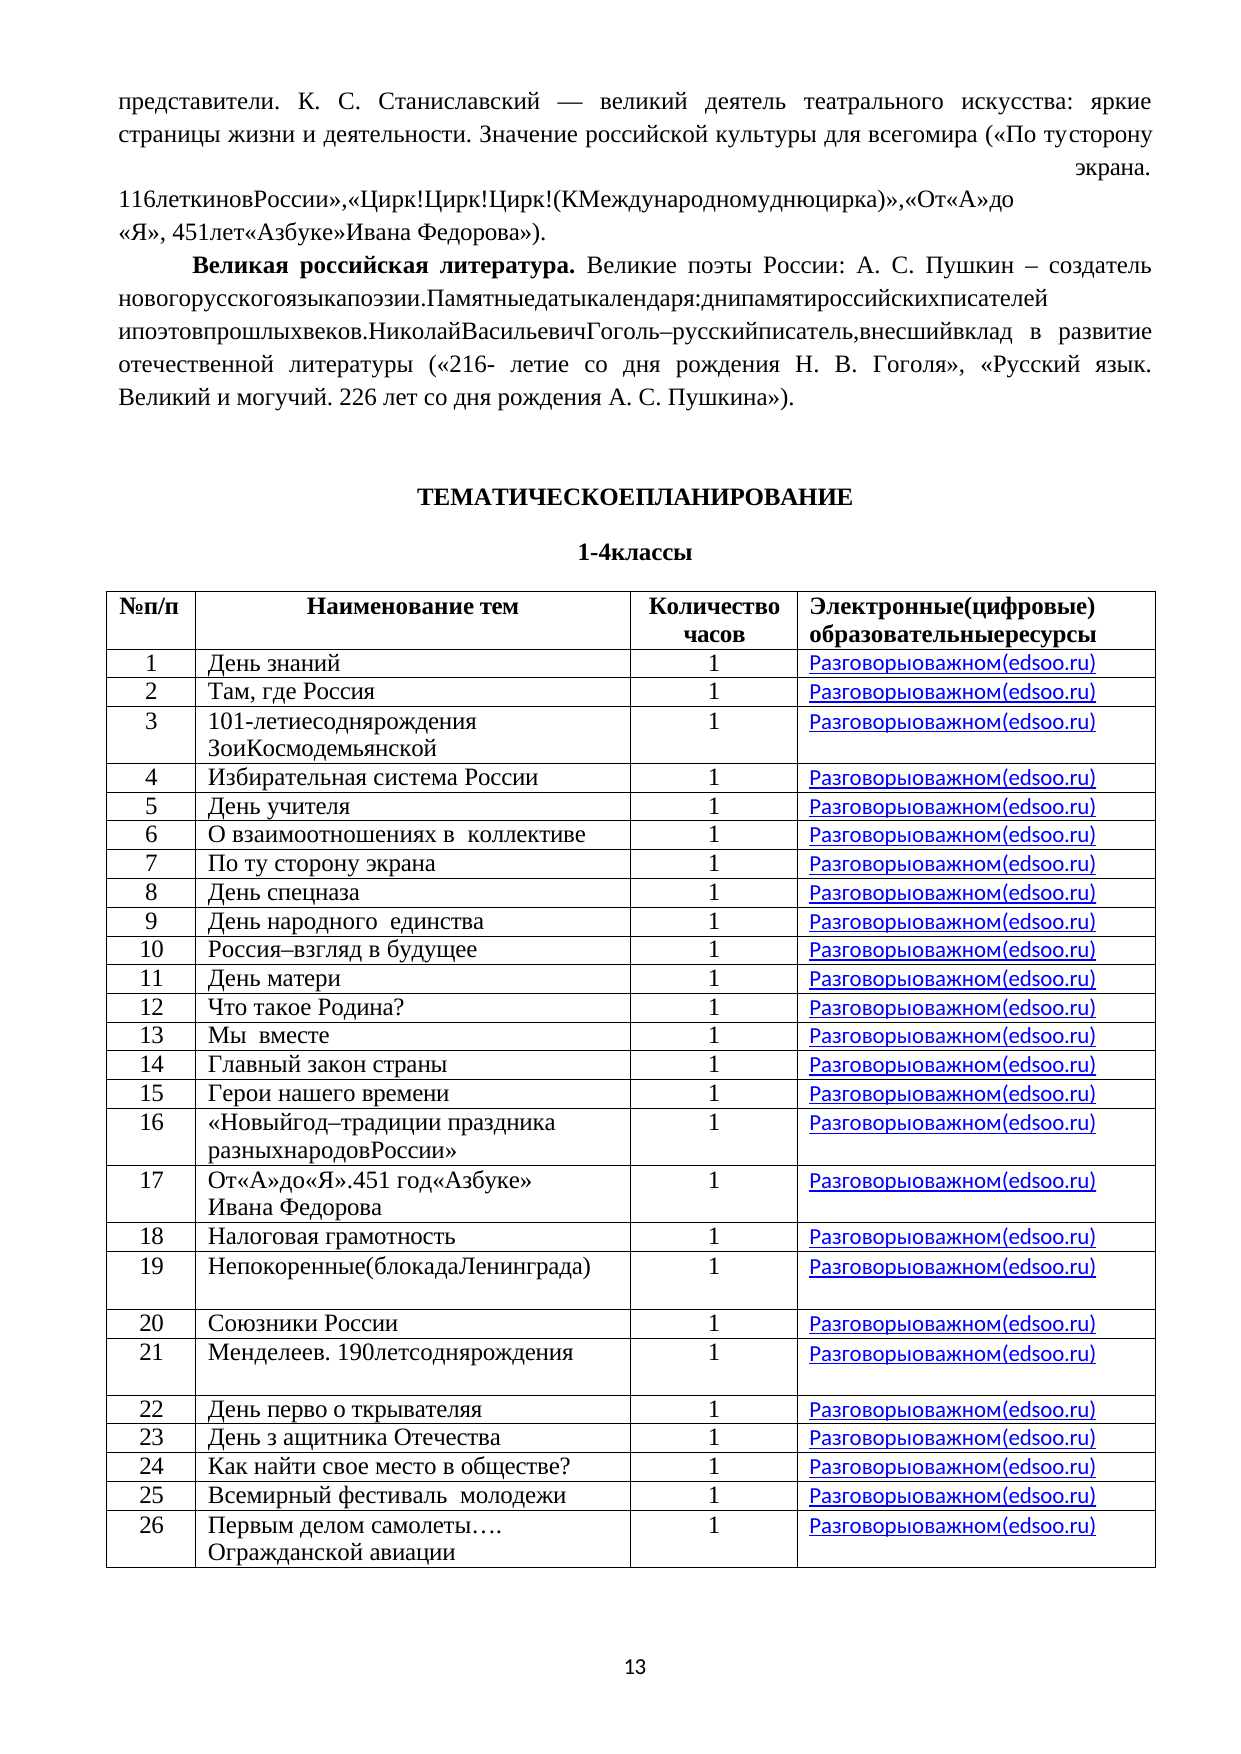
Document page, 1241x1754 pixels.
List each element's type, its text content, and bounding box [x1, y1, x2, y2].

table_cell Как найти свое место в обществе? [196, 1453, 630, 1481]
table_cell 25 [107, 1482, 195, 1510]
table_cell 6 [107, 821, 195, 849]
table_cell 13 [107, 1023, 195, 1050]
table_cell 1 [631, 994, 797, 1022]
table_cell 21 [107, 1339, 195, 1395]
table_cell День перво о ткрывателяя [196, 1396, 630, 1423]
table_cell 1 [631, 1023, 797, 1050]
table_cell 2 [107, 678, 195, 706]
table_cell День знаний [196, 650, 630, 677]
table_cell 1 [631, 678, 797, 706]
table_cell Разговорыоважном(edsoo.ru) [798, 994, 1155, 1022]
table_cell Непокоренные(блокадаЛенинграда) [196, 1252, 630, 1308]
table_cell 1 [631, 1339, 797, 1395]
table_cell 1 [631, 650, 797, 677]
table_cell 14 [107, 1051, 195, 1079]
table_cell 24 [107, 1453, 195, 1481]
text 1-4классы [103, 537, 1167, 565]
table_cell Разговорыоважном(edsoo.ru) [798, 1424, 1155, 1452]
table_cell По ту сторону экрана [196, 850, 630, 878]
table_header Электронные(цифровые) образовательныересурсы [798, 592, 1155, 648]
table_cell 1 [107, 650, 195, 677]
table_cell Разговорыоважном(edsoo.ru) [798, 650, 1155, 677]
table_header Количество часов [631, 592, 797, 648]
table_cell Разговорыоважном(edsoo.ru) [798, 965, 1155, 993]
table_cell О взаимоотношениях в коллективе [196, 821, 630, 849]
table_cell 19 [107, 1252, 195, 1308]
table_cell 10 [107, 937, 195, 964]
table_cell 1 [631, 1109, 797, 1165]
table_cell 16 [107, 1109, 195, 1165]
table_cell 26 [107, 1511, 195, 1567]
table_cell Мы вместе [196, 1023, 630, 1050]
table_cell 1 [631, 1424, 797, 1452]
table_cell 1 [631, 937, 797, 964]
table_cell Что такое Родина? [196, 994, 630, 1022]
table_cell 101-летиесоднярождения ЗоиКосмодемьянской [196, 707, 630, 763]
table_cell Разговорыоважном(edsoo.ru) [798, 1223, 1155, 1251]
table_header №п/п [107, 592, 195, 648]
table_cell Главный закон страны [196, 1051, 630, 1079]
table_cell День матери [196, 965, 630, 993]
table_cell Разговорыоважном(edsoo.ru) [798, 1453, 1155, 1481]
table_cell От«А»до«Я».451 год«Азбуке» Ивана Федорова [196, 1166, 630, 1222]
table_cell Налоговая грамотность [196, 1223, 630, 1251]
table_cell День з ащитника Отечества [196, 1424, 630, 1452]
table_cell Разговорыоважном(edsoo.ru) [798, 707, 1155, 763]
table_cell Разговорыоважном(edsoo.ru) [798, 1023, 1155, 1050]
table_cell 3 [107, 707, 195, 763]
table_cell 1 [631, 1080, 797, 1107]
table_cell 9 [107, 908, 195, 936]
table_cell 1 [631, 1252, 797, 1308]
table_cell Разговорыоважном(edsoo.ru) [798, 908, 1155, 936]
text «Я», 451лет«Азбуке»Ивана Федорова»). [118, 217, 1167, 246]
table_cell Разговорыоважном(edsoo.ru) [798, 821, 1155, 849]
table_cell 7 [107, 850, 195, 878]
table_cell 1 [631, 1453, 797, 1481]
table_cell 17 [107, 1166, 195, 1222]
table_cell Разговорыоважном(edsoo.ru) [798, 1080, 1155, 1107]
table_cell 20 [107, 1310, 195, 1337]
table_cell 5 [107, 793, 195, 820]
table_cell Первым делом самолеты…. Огражданской авиации [196, 1511, 630, 1567]
table_cell 12 [107, 994, 195, 1022]
table_cell 1 [631, 1223, 797, 1251]
table_cell Всемирный фестиваль молодежи [196, 1482, 630, 1510]
subtitle ТЕМАТИЧЕСКОЕПЛАНИРОВАНИЕ [103, 482, 1167, 511]
table_cell Разговорыоважном(edsoo.ru) [798, 1166, 1155, 1222]
table_cell 1 [631, 1511, 797, 1567]
table_cell 1 [631, 1310, 797, 1337]
table_cell Разговорыоважном(edsoo.ru) [798, 879, 1155, 907]
table_cell «Новыйгод–традиции праздника разныхнародовРоссии» [196, 1109, 630, 1165]
table_cell Избирательная система России [196, 764, 630, 792]
table_cell Герои нашего времени [196, 1080, 630, 1107]
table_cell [798, 1511, 1155, 1567]
table_cell 1 [631, 1166, 797, 1222]
table_cell 1 [631, 850, 797, 878]
table_cell Разговорыоважном(edsoo.ru) [798, 678, 1155, 706]
table_cell 1 [631, 793, 797, 820]
table_cell 1 [631, 764, 797, 792]
table_cell Разговорыоважном(edsoo.ru) [798, 1396, 1155, 1423]
table_cell 4 [107, 764, 195, 792]
table_cell 22 [107, 1396, 195, 1423]
table_cell 1 [631, 879, 797, 907]
table_cell Союзники России [196, 1310, 630, 1337]
table_cell 1 [631, 1396, 797, 1423]
table_cell 18 [107, 1223, 195, 1251]
table_cell Разговорыоважном(edsoo.ru) [798, 1482, 1155, 1510]
table_cell Разговорыоважном(edsoo.ru) [798, 1310, 1155, 1337]
table_cell Разговорыоважном(edsoo.ru) [798, 850, 1155, 878]
text Великая российская литература. Великие поэты России: А. С. Пушкин – создатель новогорусскогоязыкапоэзии.Памятныедатыкалендаря:днипамятироссийскихписателей ипоэтовпрошлыхвеков.НиколайВасильевичГоголь–русскийписатель,внесшийвклад в развитие отечественной литературы («216- летие со дня рождения Н. В. Гоголя», «Русский язык. Великий и могучий. 226 лет со дня рождения А. С. Пушкина»). [118, 250, 1153, 411]
table_cell День народного единства [196, 908, 630, 936]
table_cell День спецназа [196, 879, 630, 907]
table_cell 15 [107, 1080, 195, 1107]
table_cell Разговорыоважном(edsoo.ru) [798, 1051, 1155, 1079]
table_cell 1 [631, 1482, 797, 1510]
table_cell Менделеев. 190летсоднярождения [196, 1339, 630, 1395]
table_cell 8 [107, 879, 195, 907]
text представители. К. С. Станиславский — великий деятель театрального искусства: яркие страницы жизни и деятельности. Значение российской культуры для всегомира («По тусторону экрана. [118, 86, 1153, 181]
table_cell 1 [631, 707, 797, 763]
table_cell Россия–взгляд в будущее [196, 937, 630, 964]
table_cell 1 [631, 965, 797, 993]
table_cell Разговорыоважном(edsoo.ru) [798, 1109, 1155, 1165]
table_cell Там, где Россия [196, 678, 630, 706]
table_cell Разговорыоважном(edsoo.ru) [798, 1252, 1155, 1308]
table_cell 1 [631, 821, 797, 849]
table_cell 23 [107, 1424, 195, 1452]
table_header Наименование тем [196, 592, 630, 648]
table_cell День учителя [196, 793, 630, 820]
table_cell 1 [631, 908, 797, 936]
table_cell Разговорыоважном(edsoo.ru) [798, 937, 1155, 964]
table_cell 1 [631, 1051, 797, 1079]
text 116леткиновРоссии»,«Цирк!Цирк!Цирк!(КМеждународномуднюцирка)»,«От«А»до [118, 185, 1167, 213]
table_cell Разговорыоважном(edsoo.ru) [798, 793, 1155, 820]
table_cell Разговорыоважном(edsoo.ru) [798, 764, 1155, 792]
table_cell 11 [107, 965, 195, 993]
table_cell Разговорыоважном(edsoo.ru) [798, 1339, 1155, 1395]
